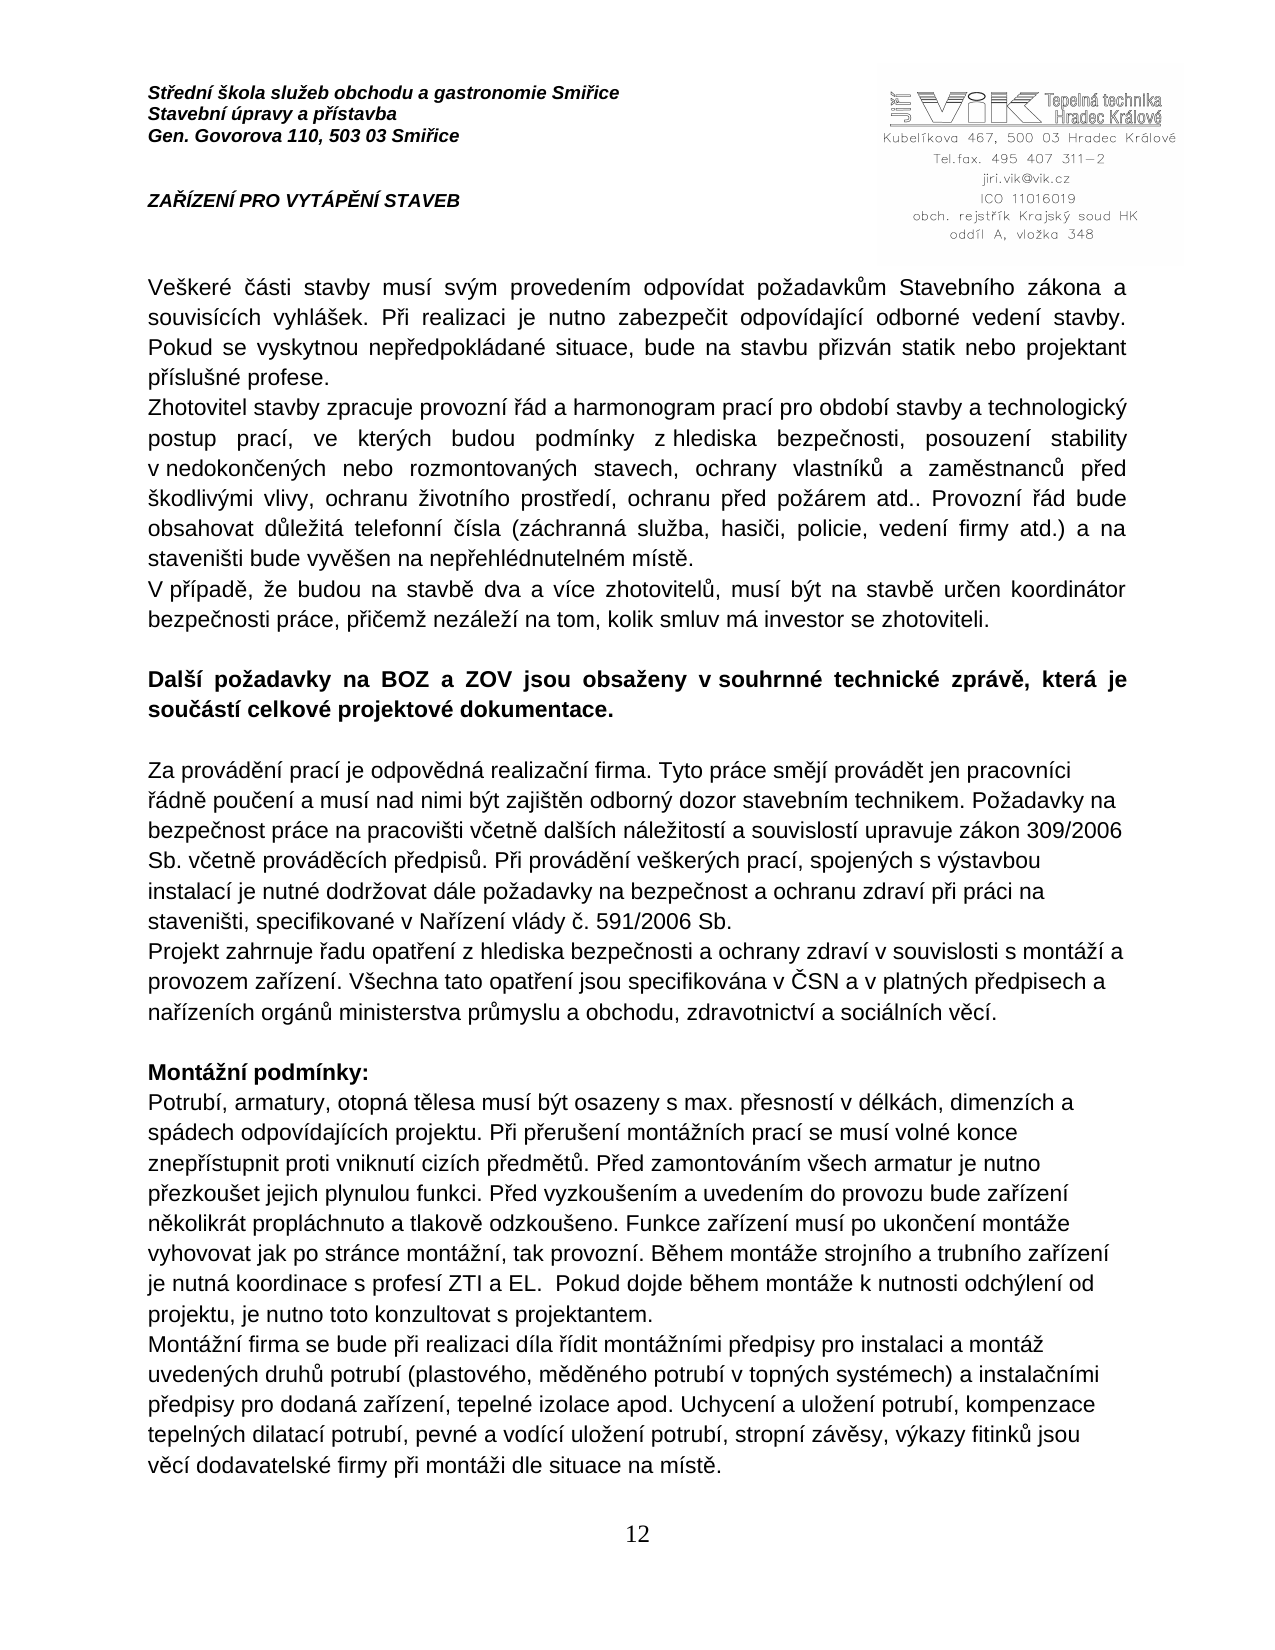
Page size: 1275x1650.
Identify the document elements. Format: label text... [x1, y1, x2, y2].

text Montážní podmínky: [148, 1059, 1127, 1085]
text Projekt zahrnuje řadu opatření z hlediska bezpečnosti a ochrany zdraví v souvislosti s montáží a provozem zařízení. Všechna tato opatření jsou specifikována v ČSN a v platných předpisech a nařízeních orgánů ministerstva průmyslu a obchodu, zdravotnictví a sociálních věcí. [148, 938, 1127, 1025]
text Za provádění prací je odpovědná realizační firma. Tyto práce smějí provádět jen pracovníci řádně poučení a musí nad nimi být zajištěn odborný dozor stavebním technikem. Požadavky na bezpečnost práce na pracovišti včetně dalších náležitostí a souvislostí upravuje zákon 309/2006 Sb. včetně prováděcích předpisů. Při provádění veškerých prací, spojených s výstavbou instalací je nutné dodržovat dále požadavky na bezpečnost a ochranu zdraví při práci na staveništi, specifikované v Nařízení vlády č. 591/2006 Sb. [148, 757, 1127, 934]
text Potrubí, armatury, otopná tělesa musí být osazeny s max. přesností v délkách, dimenzích a spádech odpovídajících projektu. Při přerušení montážních prací se musí volné konce znepřístupnit proti vniknutí cizích předmětů. Před zamontováním všech armatur je nutno přezkoušet jejich plynulou funkci. Před vyzkoušením a uvedením do provozu bude zařízení několikrát propláchnuto a tlakově odzkoušeno. Funkce zařízení musí po ukončení montáže vyhovovat jak po stránce montážní, tak provozní. Během montáže strojního a trubního zařízení je nutná koordinace s profesí ZTI a EL. Pokud dojde během montáže k nutnosti odchýlení od projektu, je nutno toto konzultovat s projektantem. [148, 1089, 1127, 1327]
text V případě, že budou na stavbě dva a více zhotovitelů, musí být na stavbě určen koordinátor bezpečnosti práce, přičemž nezáleží na tom, kolik smluv má investor se zhotoviteli. [148, 576, 1127, 632]
text Zhotovitel stavby zpracuje provozní řád a harmonogram prací pro období stavby a technologický postup prací, ve kterých budou podmínky z hlediska bezpečnosti, posouzení stability v nedokončených nebo rozmontovaných stavech, ochrany vlastníků a zaměstnanců před škodlivými vlivy, ochranu životního prostředí, ochranu před požárem atd.. Provozní řád bude obsahovat důležitá telefonní čísla (záchranná služba, hasiči, policie, vedení firmy atd.) a na staveništi bude vyvěšen na nepřehlédnutelném místě. [148, 394, 1127, 572]
picture [877, 63, 1184, 266]
text Veškeré části stavby musí svým provedením odpovídat požadavkům Stavebního zákona a souvisících vyhlášek. Při realizaci je nutno zabezpečit odpovídající odborné vedení stavby. Pokud se vyskytnou nepředpokládané situace, bude na stavbu přizván statik nebo projektant příslušné profese. [148, 273, 1127, 390]
text Montážní firma se bude při realizaci díla řídit montážními předpisy pro instalaci a montáž uvedených druhů potrubí (plastového, měděného potrubí v topných systémech) a instalačními předpisy pro dodaná zařízení, tepelné izolace apod. Uchycení a uložení potrubí, kompenzace tepelných dilatací potrubí, pevné a vodící uložení potrubí, stropní závěsy, výkazy fitinků jsou věcí dodavatelské firmy při montáži dle situace na místě. [148, 1331, 1127, 1478]
text Další požadavky na BOZ a ZOV jsou obsaženy v souhrnné technické zprávě, která je součástí celkové projektové dokumentace. [148, 666, 1127, 723]
